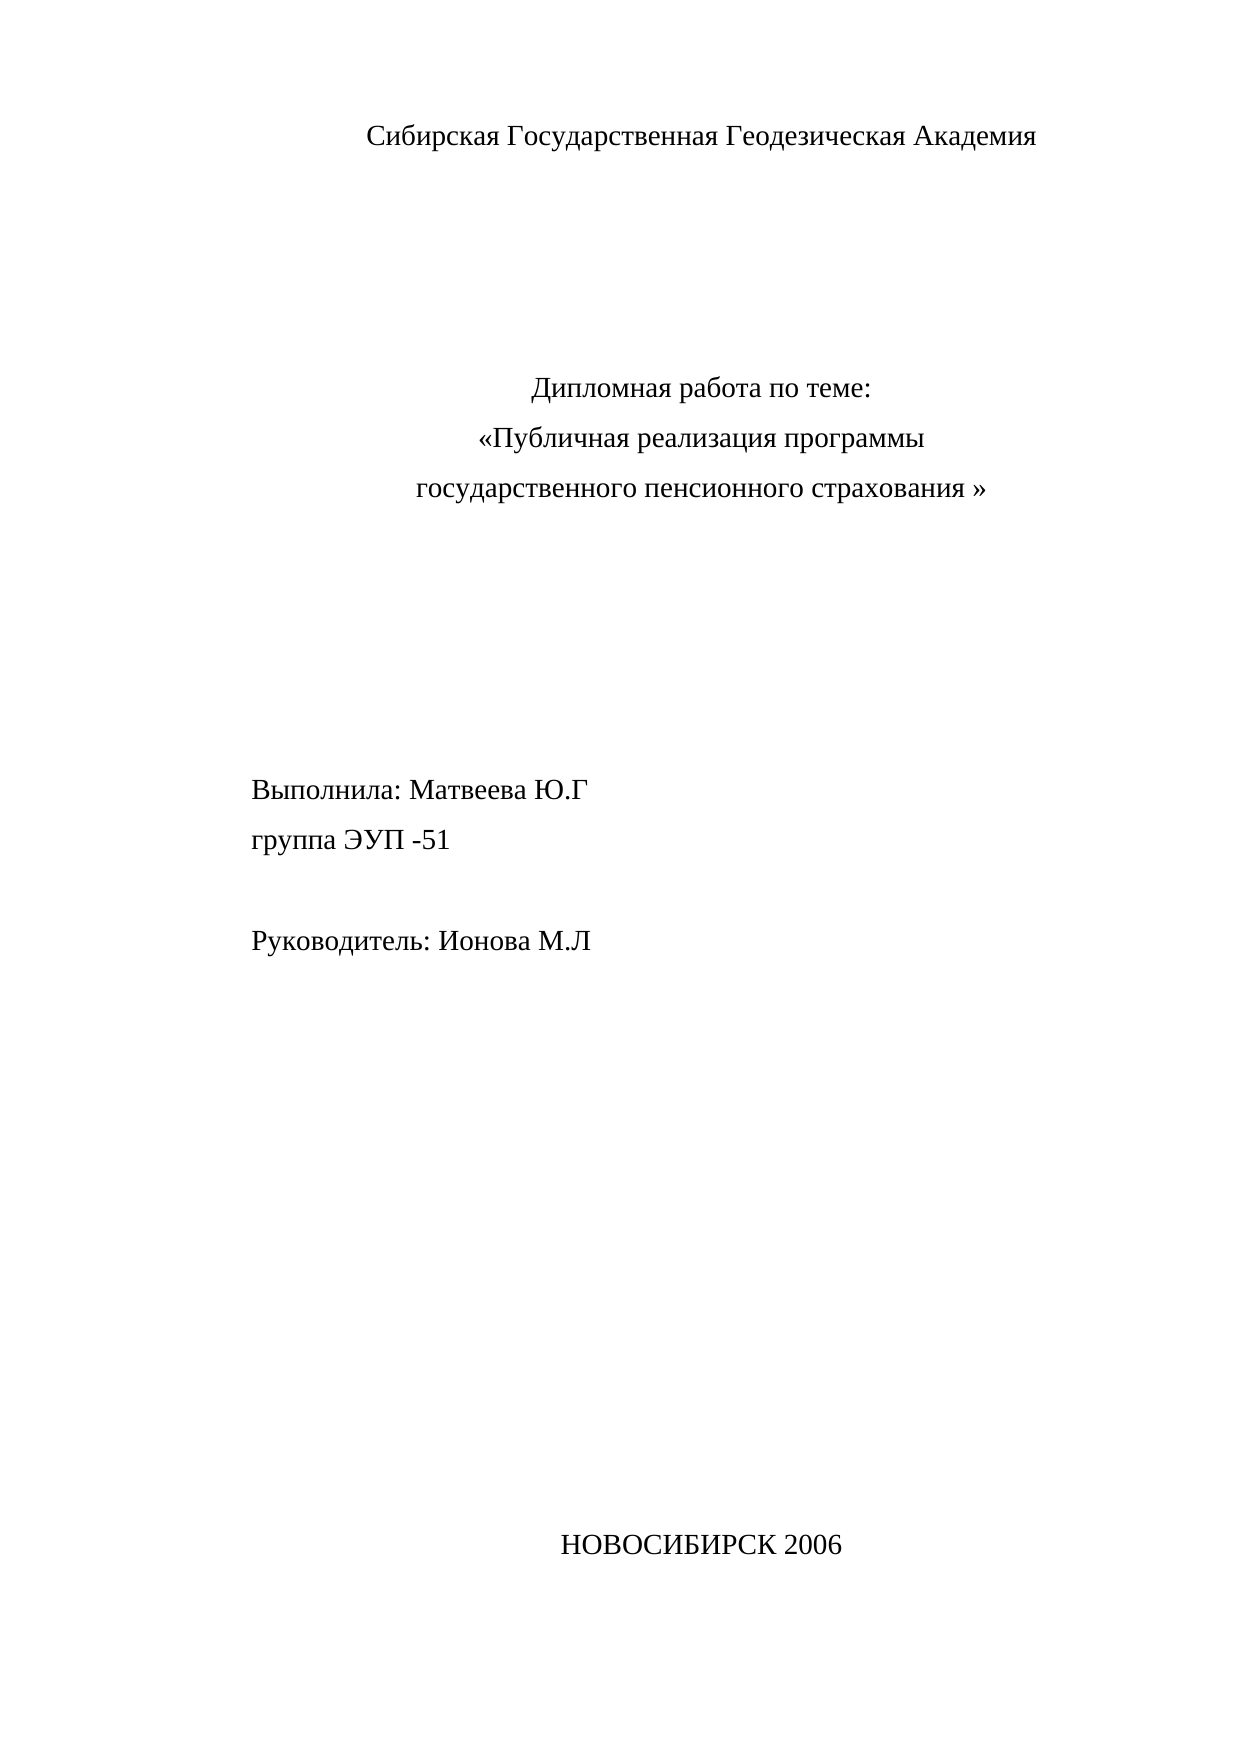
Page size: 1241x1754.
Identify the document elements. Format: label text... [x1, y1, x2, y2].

text государственного пенсионного страхования » [177, 470, 1152, 504]
text Руководитель: Ионова М.Л [177, 923, 1152, 957]
text «Публичная реализация программы [177, 420, 1152, 453]
text группа ЭУП -51 [177, 822, 1152, 856]
text Сибирская Государственная Геодезическая Академия [177, 118, 1152, 152]
text Выполнила: Матвеева Ю.Г [177, 772, 1152, 806]
text Дипломная работа по теме: [177, 370, 1152, 403]
text НОВОСИБИРСК 2006 [177, 1527, 1152, 1560]
